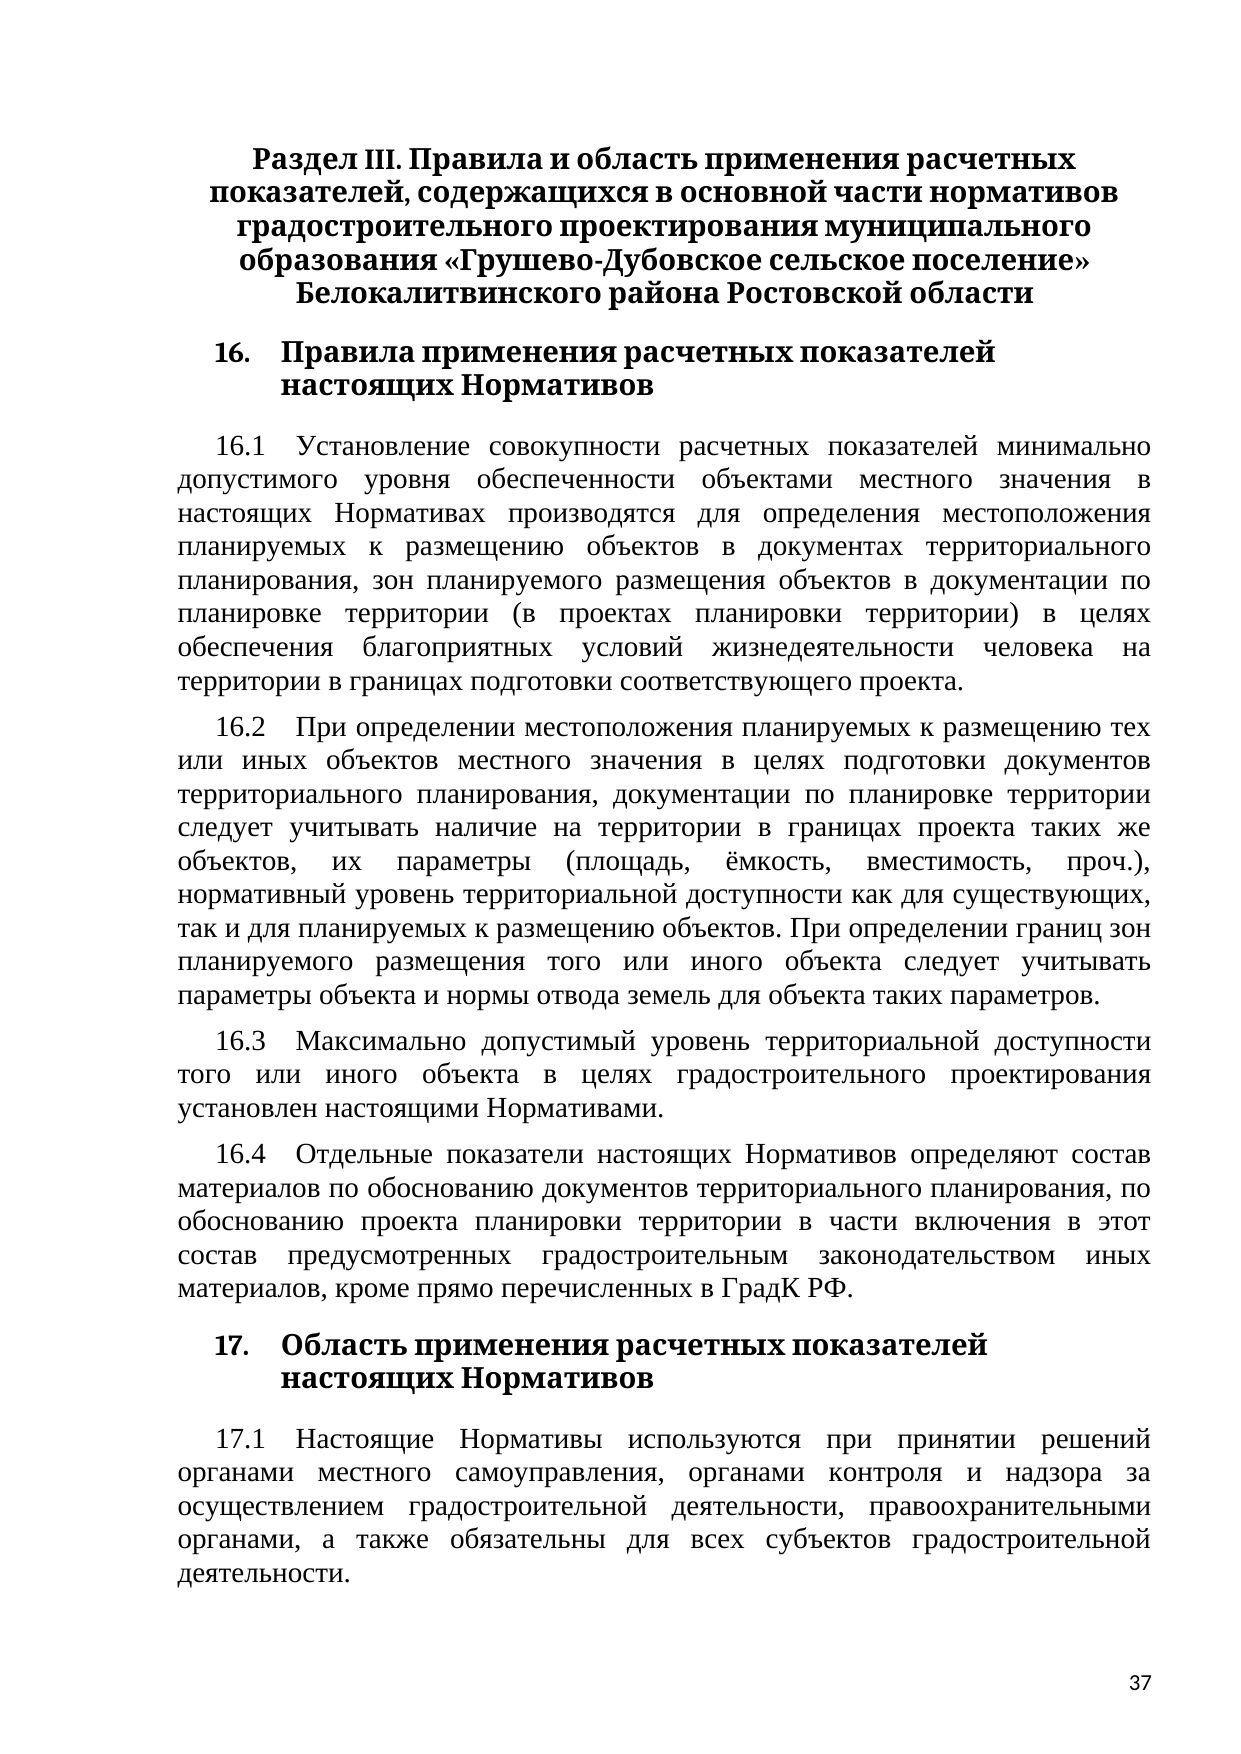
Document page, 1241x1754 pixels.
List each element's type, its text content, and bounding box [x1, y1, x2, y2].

list Настоящие Нормативы используются при принятии решений органами местного самоуправления, органами контроля и надзора за осуществлением градостроительной деятельности, правоохранительными органами, а также обязательны для всех субъектов градостроительной деятельности. [177, 1421, 1152, 1589]
list Правила применения расчетных показателей настоящих Нормативов [215, 336, 1152, 403]
list Область применения расчетных показателей настоящих Нормативов [215, 1329, 1152, 1396]
list Отдельные показатели настоящих Нормативов определяют состав материалов по обоснованию документов территориального планирования, по обоснованию проекта планировки территории в части включения в этот состав предусмотренных градостроительным законодательством иных материалов, кроме прямо перечисленных в ГрадК РФ. [177, 1136, 1152, 1304]
list Максимально допустимый уровень территориальной доступности того или иного объекта в целях градостроительного проектирования установлен настоящими Нормативами. [177, 1023, 1152, 1124]
list Установление совокупности расчетных показателей минимально допустимого уровня обеспеченности объектами местного значения в настоящих Нормативах производятся для определения местоположения планируемых к размещению объектов в документах территориального планирования, зон планируемого размещения объектов в документации по планировке территории (в проектах планировки территории) в целях обеспечения благоприятных условий жизнедеятельности человека на территории в границах подготовки соответствующего проекта. [177, 428, 1152, 696]
list При определении местоположения планируемых к размещению тех или иных объектов местного значения в целях подготовки документов территориального планирования, документации по планировке территории следует учитывать наличие на территории в границах проекта таких же объектов, их параметры (площадь, ёмкость, вместимость, проч.), нормативный уровень территориальной доступности как для существующих, так и для планируемых к размещению объектов. При определении границ зон планируемого размещения того или иного объекта следует учитывать параметры объекта и нормы отвода земель для объекта таких параметров. [177, 709, 1152, 1011]
text Раздел III. Правила и область применения расчетных показателей, содержащихся в основной части нормативов градостроительного проектирования муниципального образования «Грушево-Дубовское сельское поселение» Белокалитвинского района Ростовской области [177, 143, 1152, 311]
